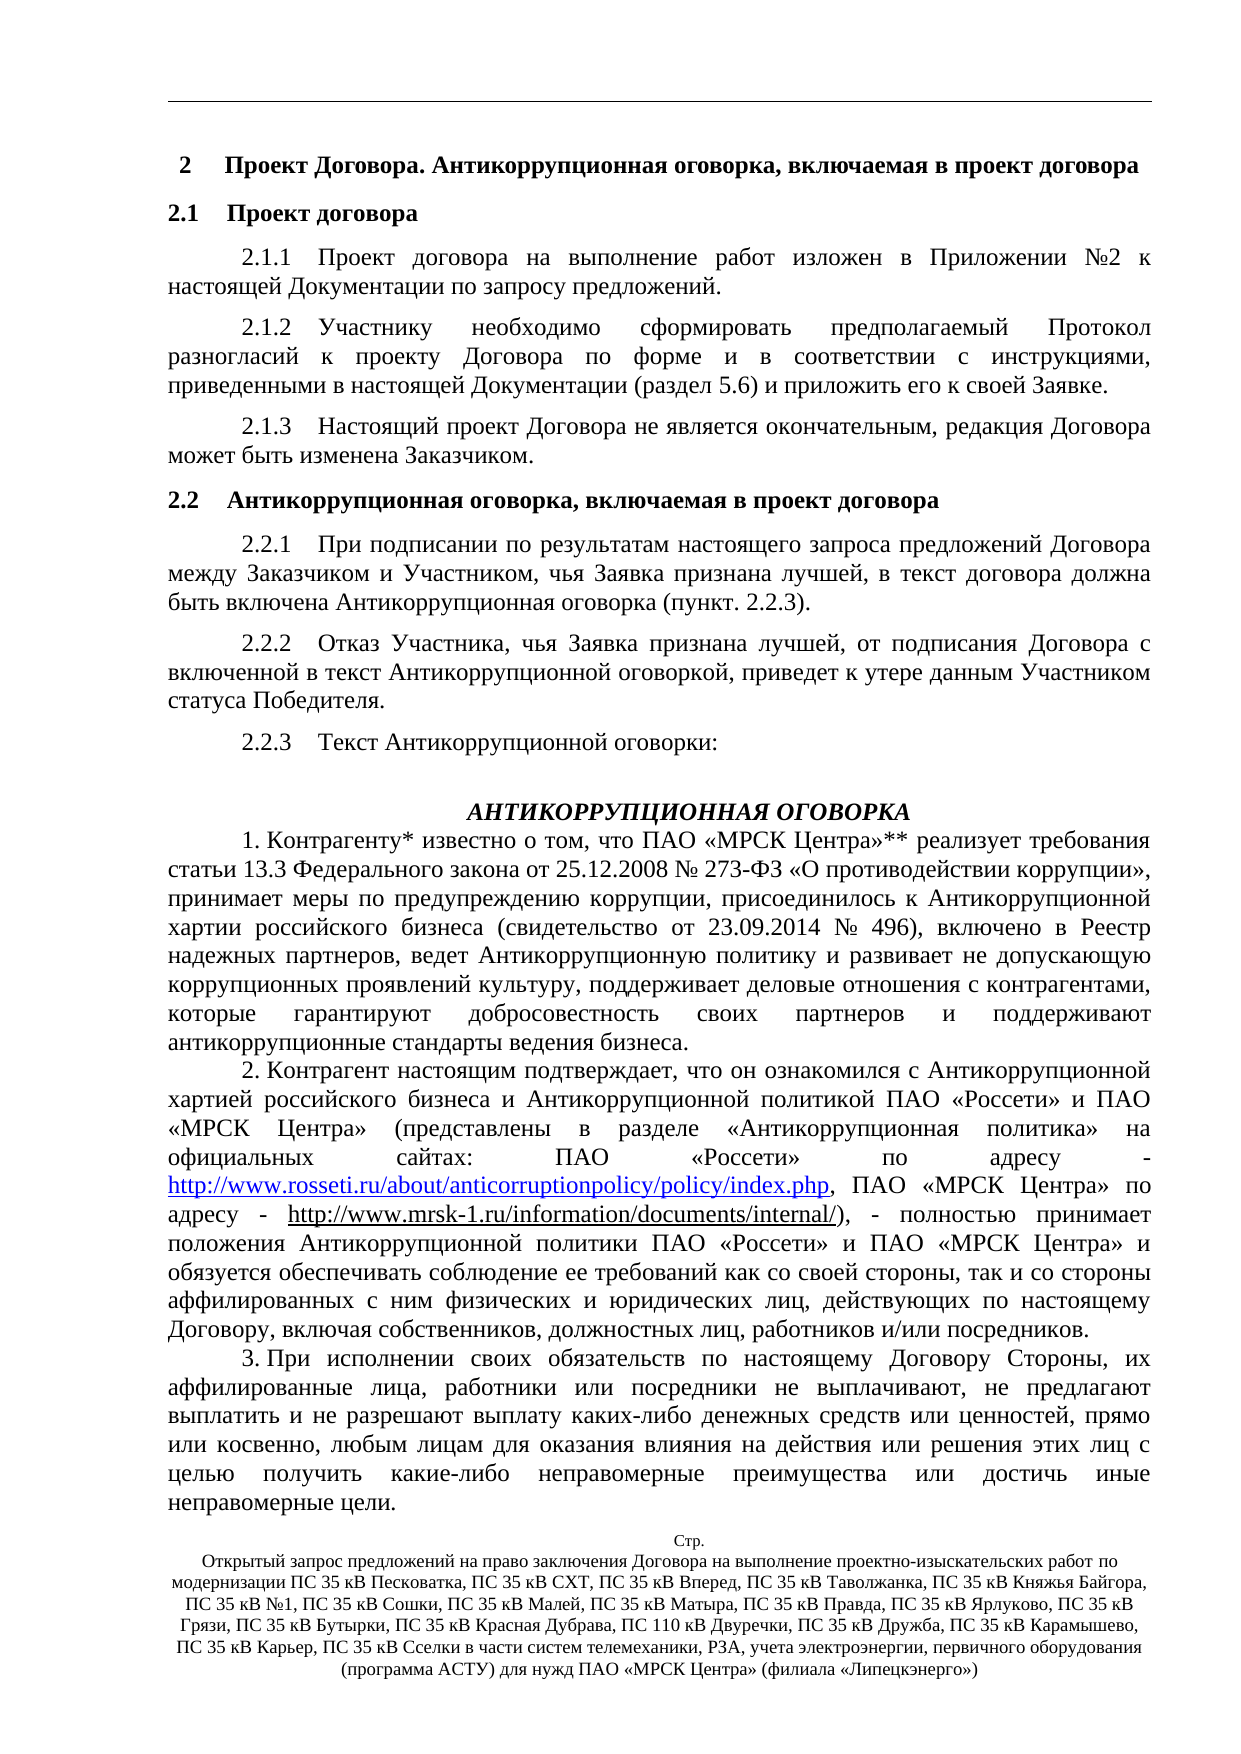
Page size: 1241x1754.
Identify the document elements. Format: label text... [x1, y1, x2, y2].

subtitle Текст Антикоррупционной оговорки: [168, 727, 1152, 756]
subtitle Отказ Участника, чья Заявка признана лучшей, от подписания Договора с включенной в текст Антикоррупционной оговоркой, приведет к утере данным Участником статуса Победителя. [168, 628, 1152, 714]
subtitle Настоящий проект Договора не является окончательным, редакция Договора может быть изменена Заказчиком. [168, 411, 1152, 468]
text 2. Контрагент настоящим подтверждает, что он ознакомился с Антикоррупционной хартией российского бизнеса и Антикоррупционной политикой ПАО «Россети» и ПАО «МРСК Центра» (представлены в разделе «Антикоррупционная политика» на официальных сайтах: ПАО «Россети» по адресу - http://www.rosseti.ru/about/anticorruptionpolicy/policy/index.php, ПАО «МРСК Центра» по адресу - http://www.mrsk-1.ru/information/documents/internal/), - полностью принимает положения Антикоррупционной политики ПАО «Россети» и ПАО «МРСК Центра» и обязуется обеспечивать соблюдение ее требований как со своей стороны, так и со стороны аффилированных с ним физических и юридических лиц, действующих по настоящему Договору, включая собственников, должностных лиц, работников и/или посредников. [168, 1056, 1152, 1343]
text 1. Контрагенту* известно о том, что ПАО «МРСК Центра»** реализует требования статьи 13.3 Федерального закона от 25.12.2008 № 273-ФЗ «О противодействии коррупции», принимает меры по предупреждению коррупции, присоединилось к Антикоррупционной хартии российского бизнеса (свидетельство от 23.09.2014 № 496), включено в Реестр надежных партнеров, ведет Антикоррупционную политику и развивает не допускающую коррупционных проявлений культуру, поддерживает деловые отношения с контрагентами, которые гарантируют добросовестность своих партнеров и поддерживают антикоррупционные стандарты ведения бизнеса. [168, 826, 1152, 1056]
subtitle Участнику необходимо сформировать предполагаемый Протокол разногласий к проекту Договора по форме и в соответствии с инструкциями, приведенными в настоящей Документации (раздел 5.6) и приложить его к своей Заявке. [168, 312, 1152, 398]
subtitle Проект договора [168, 198, 1152, 227]
subtitle Антикоррупционная оговорка, включаемая в проект договора [168, 485, 1152, 514]
subtitle Проект договора на выполнение работ изложен в Приложении №2 к настоящей Документации по запросу предложений. [168, 242, 1152, 300]
subtitle Проект Договора. Антикоррупционная оговорка, включаемая в проект договора [166, 150, 1152, 179]
text АНТИКОРРУПЦИОННАЯ ОГОВОРКА [168, 797, 1152, 826]
text 3. При исполнении своих обязательств по настоящему Договору Стороны, их аффилированные лица, работники или посредники не выплачивают, не предлагают выплатить и не разрешают выплату каких-либо денежных средств или ценностей, прямо или косвенно, любым лицам для оказания влияния на действия или решения этих лиц с целью получить какие-либо неправомерные преимущества или достичь иные неправомерные цели. [168, 1343, 1152, 1516]
subtitle При подписании по результатам настоящего запроса предложений Договора между Заказчиком и Участником, чья Заявка признана лучшей, в текст договора должна быть включена Антикоррупционная оговорка (пункт. 2.2.3). [168, 529, 1152, 616]
